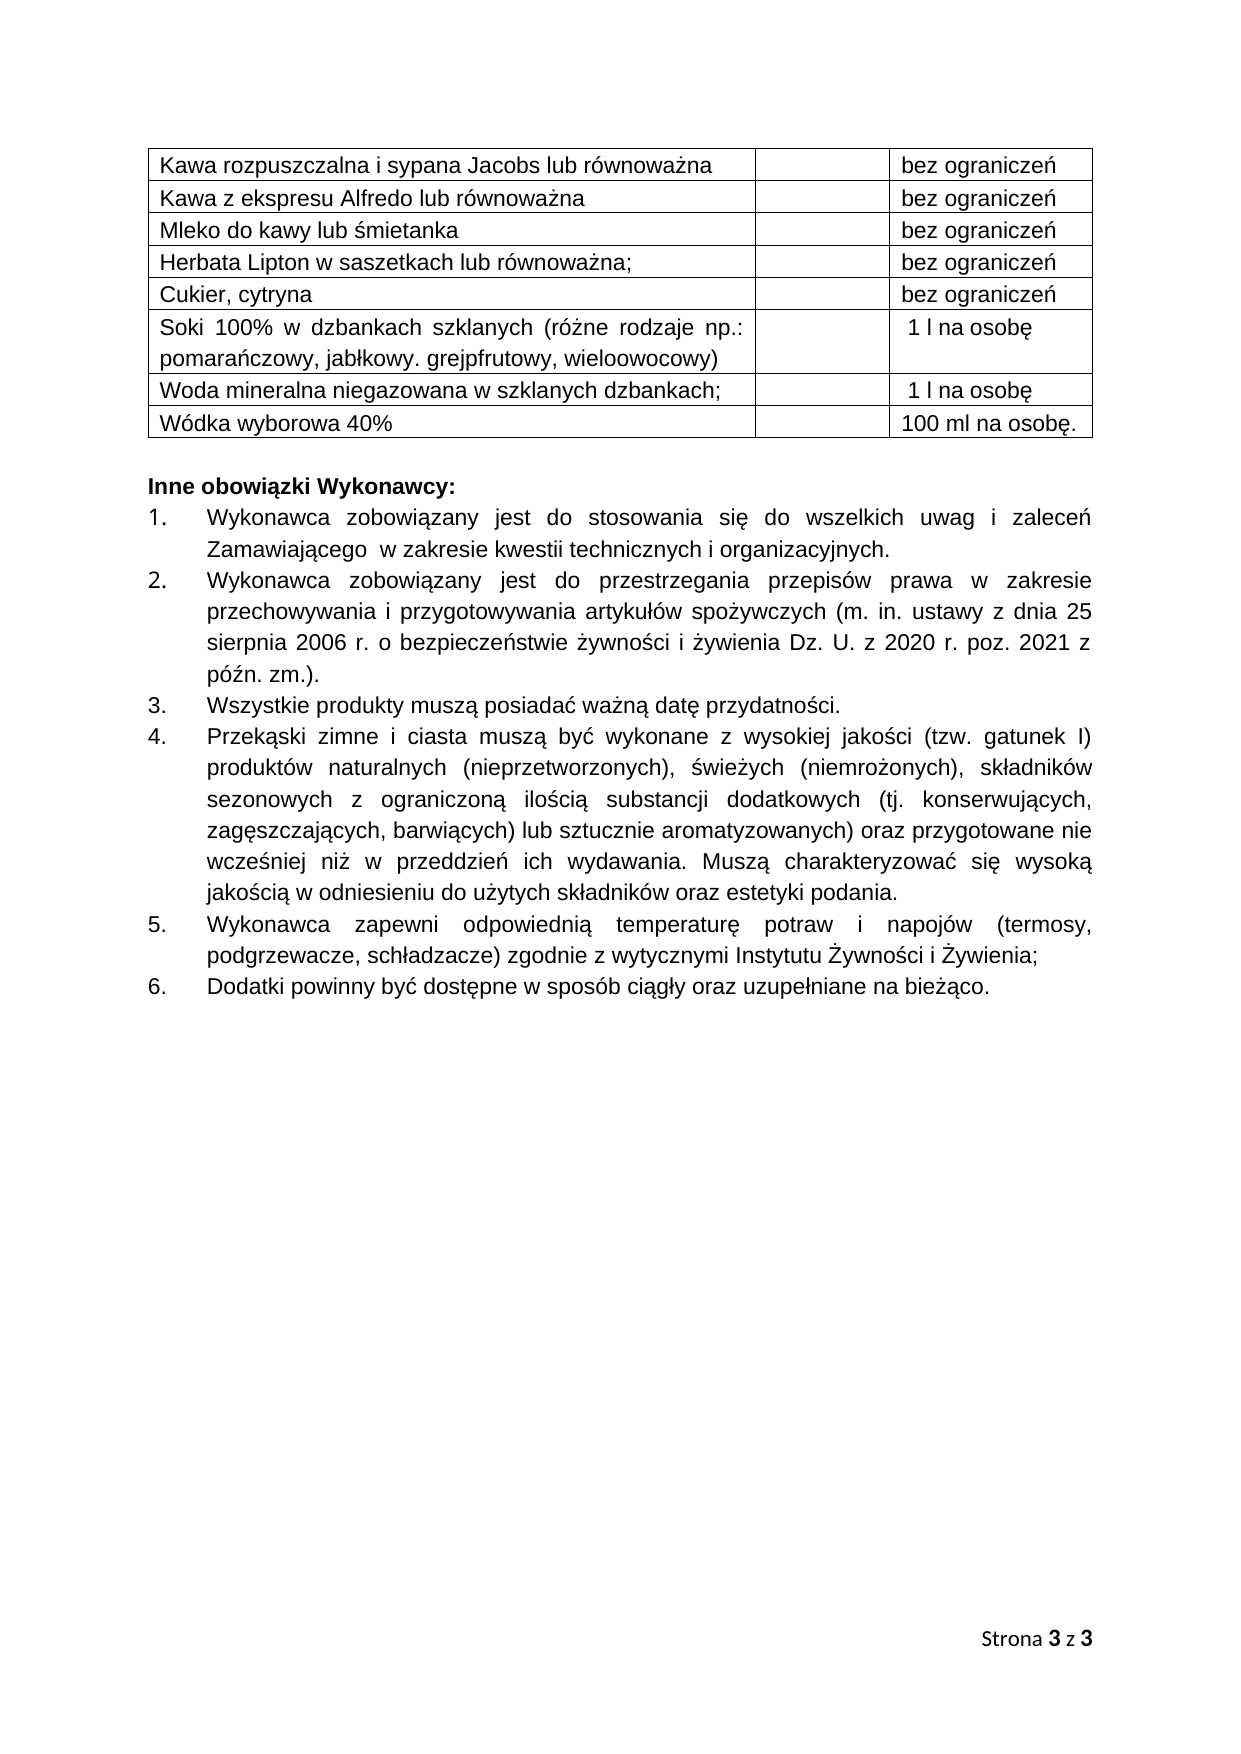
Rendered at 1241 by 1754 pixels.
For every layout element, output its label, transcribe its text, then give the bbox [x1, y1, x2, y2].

table_cell Herbata Lipton w saszetkach lub równoważna; [149, 246, 755, 277]
table_cell bez ograniczeń [890, 246, 1092, 277]
table_cell bez ograniczeń [890, 181, 1092, 212]
table_cell bez ograniczeń [890, 149, 1092, 180]
table_cell [756, 246, 889, 277]
table_cell Soki 100% w dzbankach szklanych (różne rodzaje np.: pomarańczowy, jabłkowy. grejpfrutowy, wieloowocowy) [149, 310, 755, 373]
table_cell Kawa z ekspresu Alfredo lub równoważna [149, 181, 755, 212]
table_cell Kawa rozpuszczalna i sypana Jacobs lub równoważna [149, 149, 755, 180]
text 3. Wszystkie produkty muszą posiadać ważną datę przydatności. [148, 688, 1093, 719]
table_cell Woda mineralna niegazowana w szklanych dzbankach; [149, 374, 755, 405]
table_cell 1 l na osobę [890, 374, 1092, 405]
table_cell 100 ml na osobę. [890, 406, 1092, 437]
table_cell Wódka wyborowa 40% [149, 406, 755, 437]
table_cell bez ograniczeń [890, 213, 1092, 244]
text 4. Przekąski zimne i ciasta muszą być wykonane z wysokiej jakości (tzw. gatunek I) produktów naturalnych (nieprzetworzonych), świeżych (niemrożonych), składników sezonowych z ograniczoną ilością substancji dodatkowych (tj. konserwujących, zagęszczających, barwiących) lub sztucznie aromatyzowanych) oraz przygotowane nie wcześniej niż w przeddzień ich wydawania. Muszą charakteryzować się wysoką jakością w odniesieniu do użytych składników oraz estetyki podania. [148, 719, 1093, 907]
table_cell [756, 374, 889, 405]
table_cell Cukier, cytryna [149, 278, 755, 309]
table_cell [756, 278, 889, 309]
table_cell [756, 181, 889, 212]
text Inne obowiązki Wykonawcy: [148, 469, 1093, 501]
table_cell [756, 213, 889, 244]
text 5. Wykonawca zapewni odpowiednią temperaturę potraw i napojów (termosy, podgrzewacze, schładzacze) zgodnie z wytycznymi Instytutu Żywności i Żywienia; [148, 907, 1093, 969]
table_cell Mleko do kawy lub śmietanka [149, 213, 755, 244]
table_cell 1 l na osobę [890, 310, 1092, 373]
text 6. Dodatki powinny być dostępne w sposób ciągły oraz uzupełniane na bieżąco. [148, 969, 1093, 1001]
list Wykonawca zobowiązany jest do stosowania się do wszelkich uwag i zaleceń Zamawiającego w zakresie kwestii technicznych i organizacyjnych. [148, 501, 1093, 563]
table_cell [756, 149, 889, 180]
table_cell [756, 406, 889, 437]
list Wykonawca zobowiązany jest do przestrzegania przepisów prawa w zakresie przechowywania i przygotowywania artykułów spożywczych (m. in. ustawy z dnia 25 sierpnia 2006 r. o bezpieczeństwie żywności i żywienia Dz. U. z 2020 r. poz. 2021 z późn. zm.). [148, 563, 1093, 688]
table_cell [756, 310, 889, 373]
table_cell bez ograniczeń [890, 278, 1092, 309]
